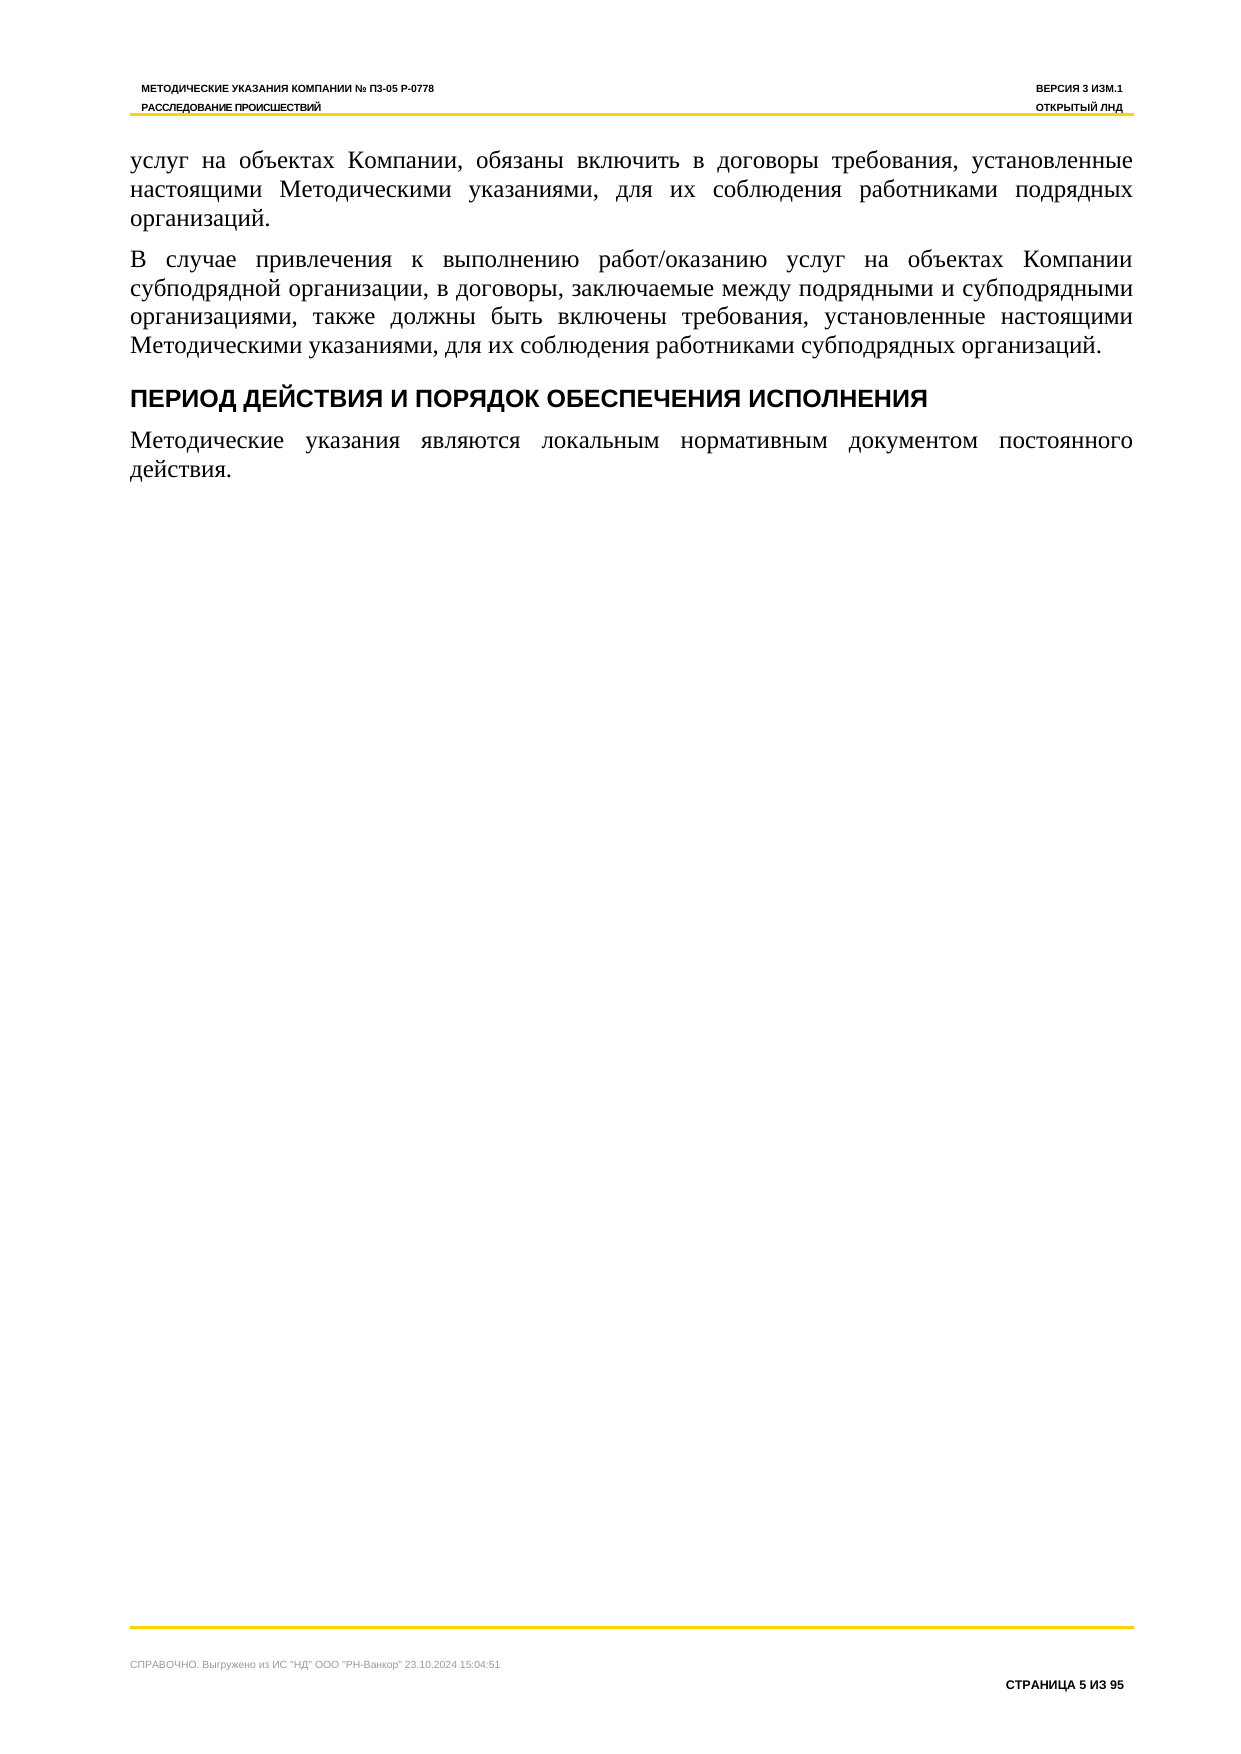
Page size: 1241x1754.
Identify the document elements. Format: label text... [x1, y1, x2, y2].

text ПЕРИОД ДЕЙСТВИЯ И ПОРЯДОК ОБЕСПЕЧЕНИЯ ИСПОЛНЕНИЯ [130, 384, 1134, 413]
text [130, 145, 1134, 231]
text Методические указания являются локальным нормативным документом постоянного действия. [130, 425, 1134, 483]
text В случае привлечения к выполнению работ/оказанию услуг на объектах Компании субподрядной организации, в договоры, заключаемые между подрядными и субподрядными организациями, также должны быть включены требования, установленные настоящими Методическими указаниями, для их соблюдения работниками субподрядных организаций. [130, 244, 1134, 359]
